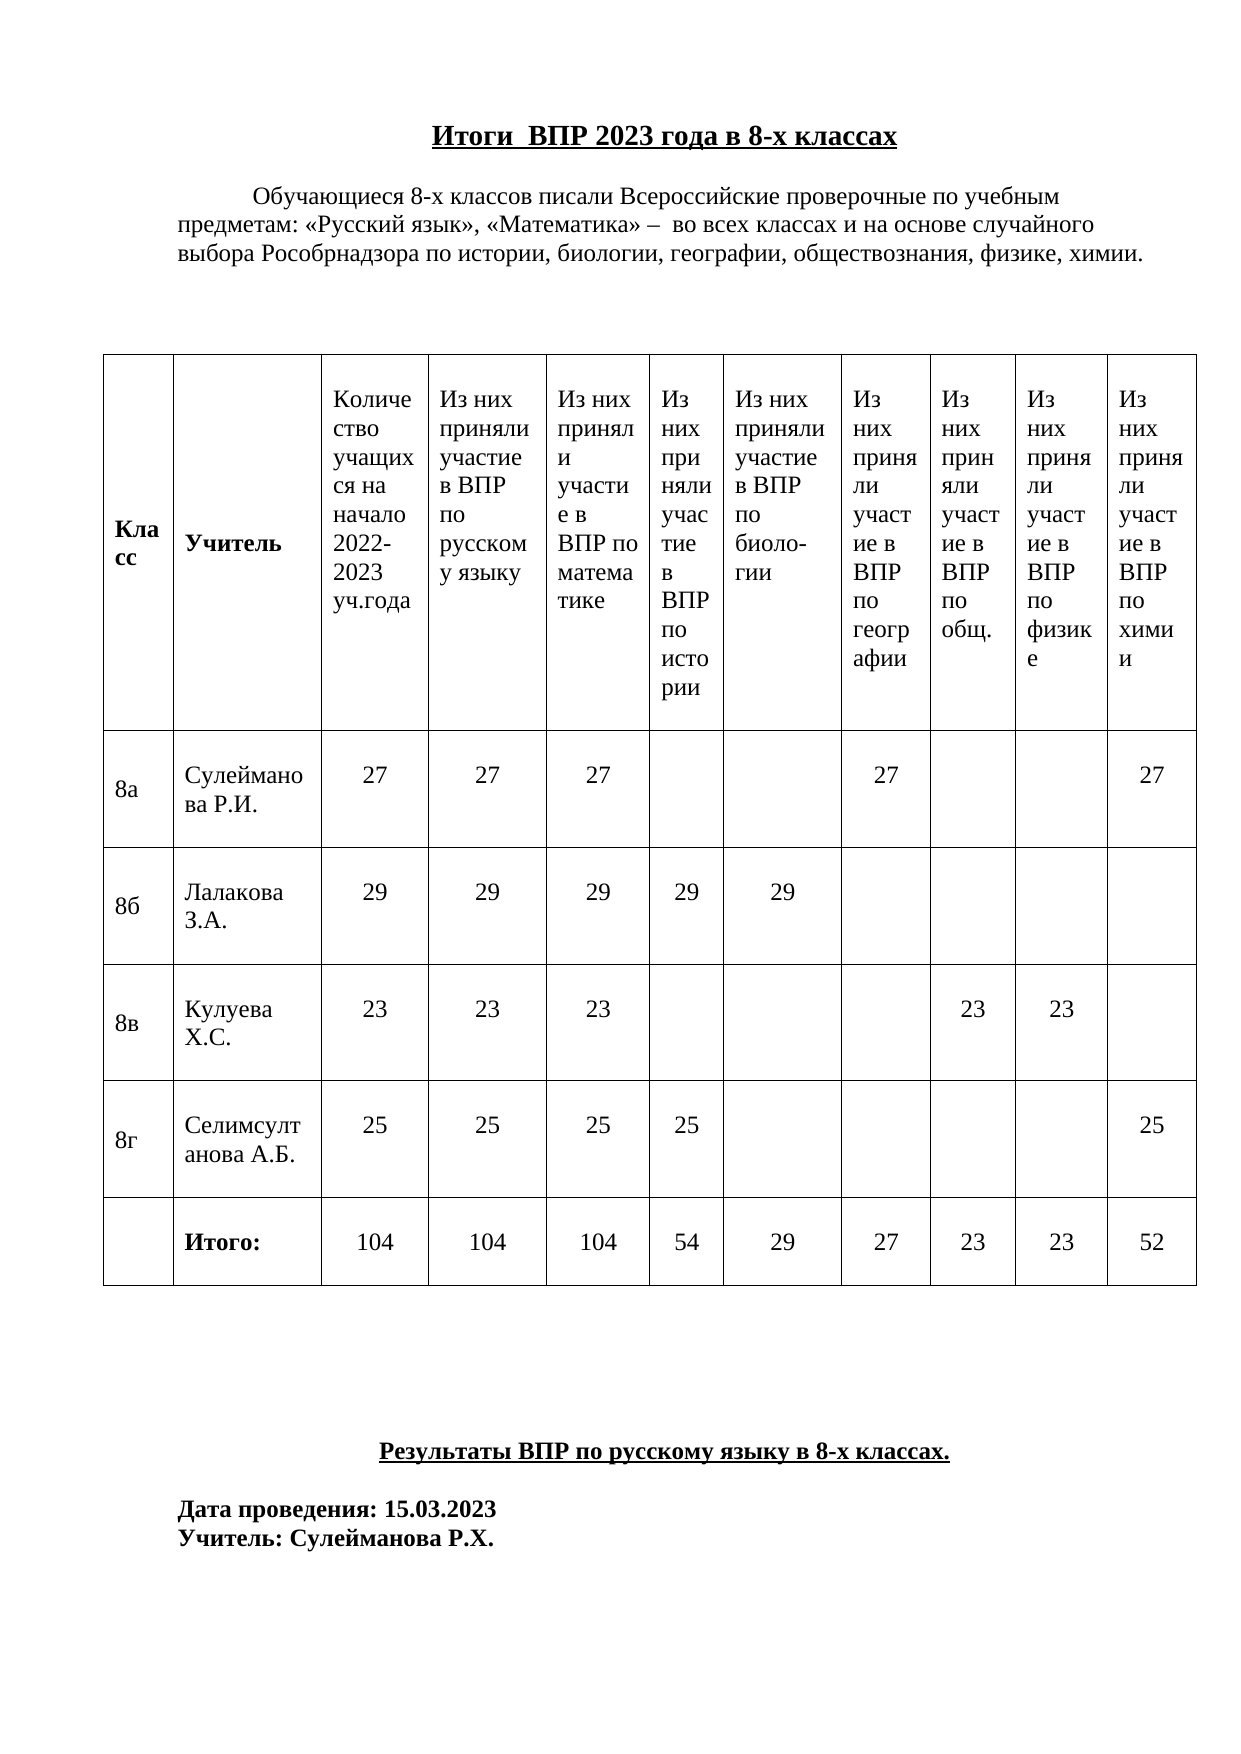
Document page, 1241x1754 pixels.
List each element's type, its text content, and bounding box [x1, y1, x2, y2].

table_cell 8а [104, 731, 173, 847]
table_cell [931, 731, 1015, 847]
table_cell 23 [547, 965, 649, 1080]
table_cell Итого: [174, 1198, 321, 1285]
table_cell [1016, 731, 1107, 847]
table_cell Кулуева Х.С. [174, 965, 321, 1080]
table_cell 27 [322, 731, 428, 847]
table_header Из них приняли участие в ВПР по биоло-гии [724, 355, 841, 730]
table_header Из них приняли участие в ВПР по географии [842, 355, 930, 730]
table_cell Селимсултанова А.Б. [174, 1081, 321, 1197]
table_cell [1108, 965, 1196, 1080]
table_cell [931, 1081, 1015, 1197]
text Дата проведения: 15.03.2023 Учитель: Сулейманова Р.Х. [177, 1494, 1152, 1552]
table_cell Сулейманова Р.И. [174, 731, 321, 847]
table_header Из них приняли участие в ВПР по русскому языку [429, 355, 546, 730]
table_cell [724, 965, 841, 1080]
table_cell 104 [322, 1198, 428, 1285]
table_cell 27 [547, 731, 649, 847]
table_cell 27 [1108, 731, 1196, 847]
table_cell 104 [429, 1198, 546, 1285]
text Результаты ВПР по русскому языку в 8-х классах. [177, 1436, 1152, 1465]
table_header Количество учащихся на начало 2022-2023 уч.года [322, 355, 428, 730]
table_header Из них приняли участие в ВПР по математике [547, 355, 649, 730]
table_cell 54 [650, 1198, 723, 1285]
table_cell 25 [322, 1081, 428, 1197]
table_cell 23 [429, 965, 546, 1080]
table_cell 104 [547, 1198, 649, 1285]
table_cell [1108, 848, 1196, 963]
table_cell [1016, 1081, 1107, 1197]
text Обучающиеся 8-х классов писали Всероссийские проверочные по учебным предметам: «Русский язык», «Математика» – во всех классах и на основе случайного выбора Рособрнадзора по истории, биологии, географии, обществознания, физике, химии. [177, 181, 1152, 267]
table_cell 25 [1108, 1081, 1196, 1197]
table_cell [931, 848, 1015, 963]
table_cell 25 [547, 1081, 649, 1197]
table_cell [1016, 848, 1107, 963]
table_cell [724, 731, 841, 847]
table_cell 25 [650, 1081, 723, 1197]
table_cell 29 [724, 848, 841, 963]
table_cell [842, 848, 930, 963]
table_cell 29 [724, 1198, 841, 1285]
table_cell 23 [1016, 1198, 1107, 1285]
table_cell 23 [931, 1198, 1015, 1285]
table_cell 29 [547, 848, 649, 963]
table_header Из них приняли участие в ВПР по истории [650, 355, 723, 730]
table_cell Лалакова З.А. [174, 848, 321, 963]
table_cell 8в [104, 965, 173, 1080]
table_cell 23 [931, 965, 1015, 1080]
table_cell 8б [104, 848, 173, 963]
table_cell 29 [650, 848, 723, 963]
table_cell 29 [322, 848, 428, 963]
table_cell 29 [429, 848, 546, 963]
table_cell 27 [842, 731, 930, 847]
table_cell [650, 731, 723, 847]
table_cell [842, 1081, 930, 1197]
table_cell [842, 965, 930, 1080]
table_cell 8г [104, 1081, 173, 1197]
table_cell 23 [1016, 965, 1107, 1080]
table_header Учитель [174, 355, 321, 730]
table_cell [104, 1198, 173, 1285]
table_header Класс [104, 355, 173, 730]
table_cell 27 [842, 1198, 930, 1285]
table_cell [650, 965, 723, 1080]
table_cell 52 [1108, 1198, 1196, 1285]
table_cell [724, 1081, 841, 1197]
table_cell 27 [429, 731, 546, 847]
table_cell 23 [322, 965, 428, 1080]
text Итоги ВПР 2023 года в 8-х классах [177, 118, 1152, 152]
table_header Из них приняли участие в ВПР по общ. [931, 355, 1015, 730]
table_header Из них приняли участие в ВПР по химии [1108, 355, 1196, 730]
table_header Из них приняли участие в ВПР по физике [1016, 355, 1107, 730]
table_cell 25 [429, 1081, 546, 1197]
